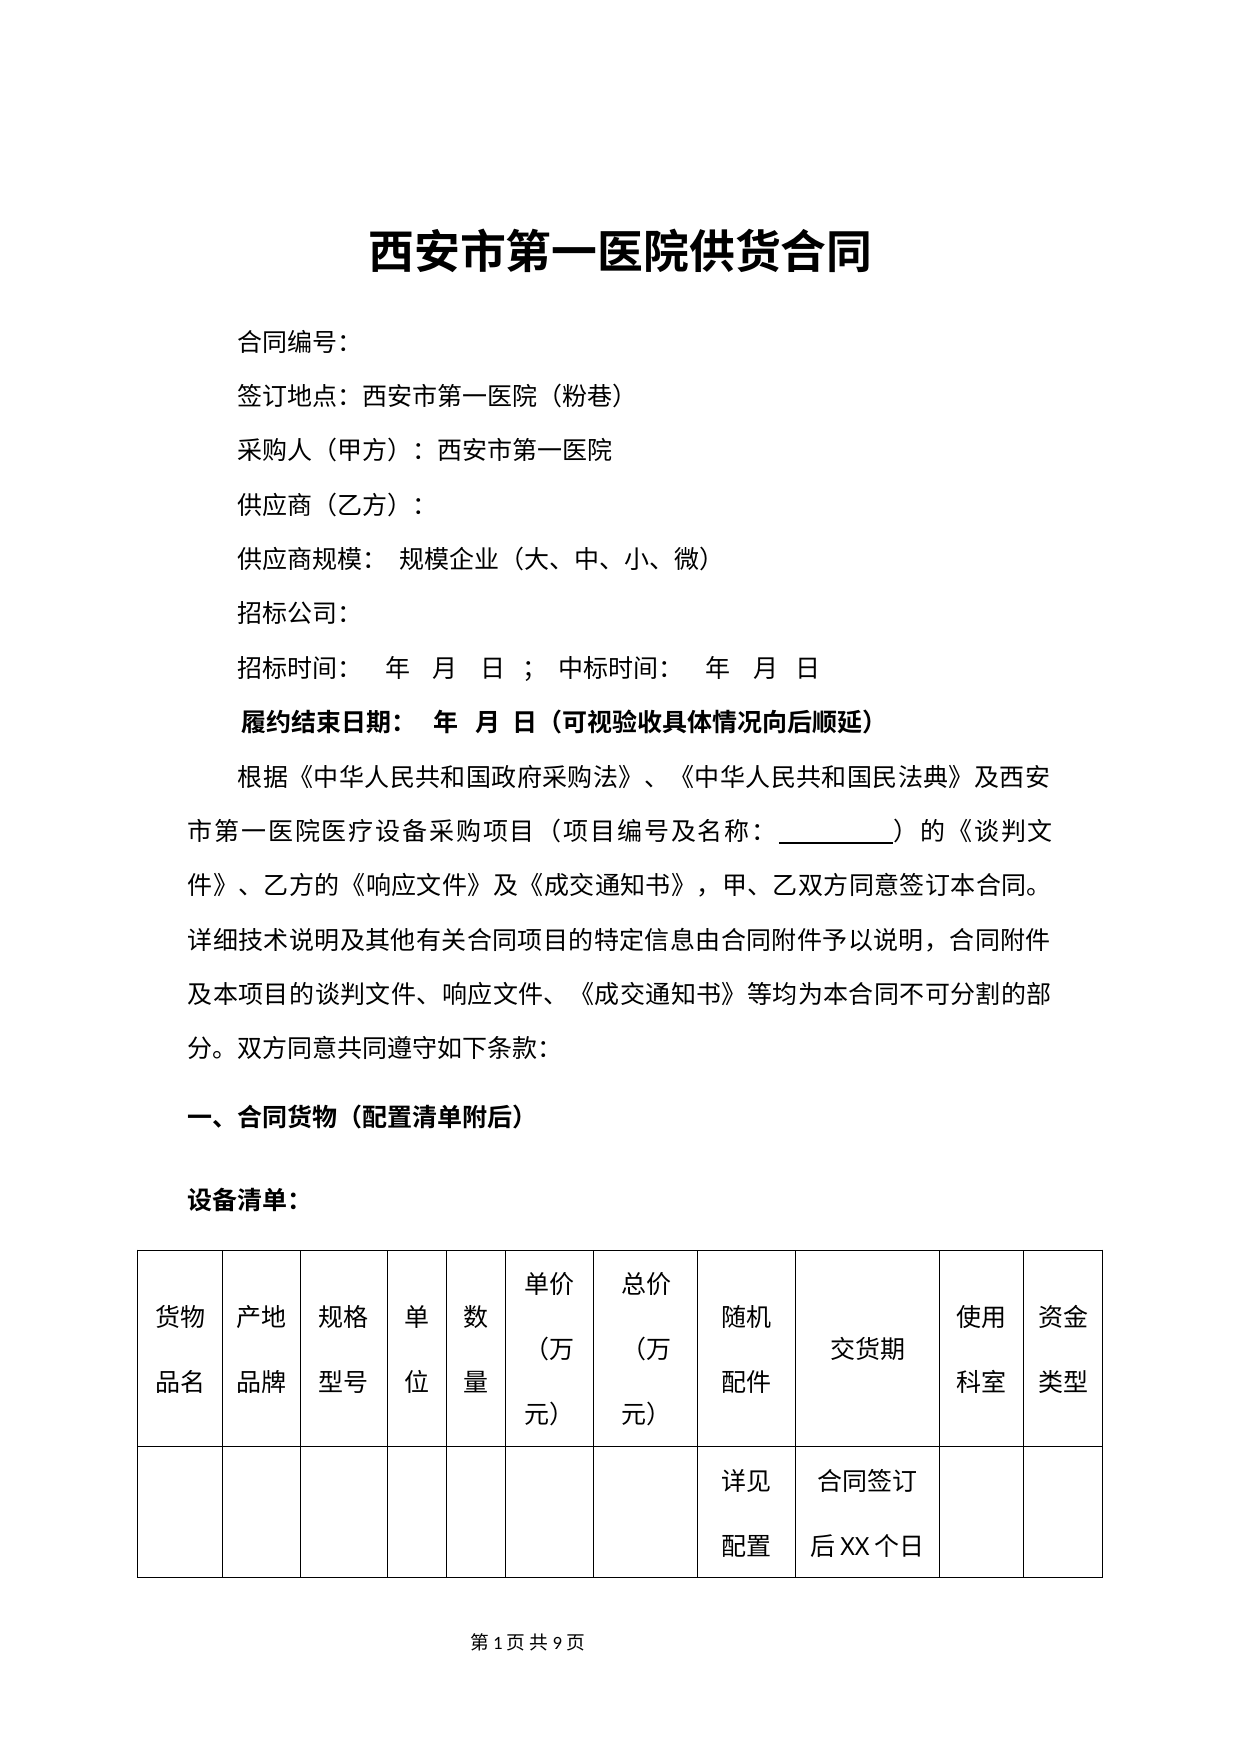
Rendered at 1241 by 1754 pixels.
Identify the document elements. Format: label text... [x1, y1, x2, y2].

table_header 使用科室 [940, 1251, 1023, 1446]
table_cell [940, 1447, 1023, 1577]
table_cell [447, 1447, 505, 1577]
text 招标时间： 年 月 日 ； 中标时间： 年 月 日 [187, 648, 1053, 684]
table_cell [506, 1447, 593, 1577]
table_cell 合同签订后XX个日历日内 [796, 1447, 939, 1577]
table_cell 详见配置清单 [698, 1447, 795, 1577]
table_header 随机 配件 [698, 1251, 795, 1446]
text 一、合同货物（配置清单附后） [187, 1083, 1053, 1148]
text 履约结束日期： 年 月 日（可视验收具体情况向后顺延） [187, 703, 1053, 739]
text 西安市第一医院供货合同 [187, 199, 1053, 297]
table_cell [594, 1447, 697, 1577]
text 签订地点：西安市第一医院（粉巷） [187, 376, 1053, 413]
text 供应商（乙方）： [187, 485, 1053, 521]
text 合同编号： [187, 322, 1053, 358]
table_cell [1024, 1447, 1102, 1577]
table_header 单价 （万元） [506, 1251, 593, 1446]
table_cell [388, 1447, 446, 1577]
table_header 交货期 [796, 1251, 939, 1446]
table_header 规格 型号 [301, 1251, 387, 1446]
table_cell [301, 1447, 387, 1577]
table_header 单位 [388, 1251, 446, 1446]
text 招标公司： [187, 594, 1053, 630]
text 根据《中华人民共和国政府采购法》、《中华人民共和国民法典》及西安市第一医院医疗设备采购项目（项目编号及名称： ）的《谈判文件》、乙方的《响应文件》及《成交通知书》，甲、乙双方同意签订本合同。详细技术说明及其他有关合同项目的特定信息由合同附件予以说明，合同附件及本项目的谈判文件、响应文件、《成交通知书》等均为本合同不可分割的部分。双方同意共同遵守如下条款： [187, 757, 1053, 1065]
table_header 总价 （万元） [594, 1251, 697, 1446]
table_cell [138, 1447, 222, 1577]
table_header 货物品名 [138, 1251, 222, 1446]
table_header 产地 品牌 [223, 1251, 300, 1446]
text 供应商规模： 规模企业（大、中、小、微） [187, 539, 1053, 576]
text 采购人（甲方）：西安市第一医院 [187, 431, 1053, 467]
text 设备清单： [187, 1166, 1053, 1231]
table_header 数量 [447, 1251, 505, 1446]
table_header 资金类型 [1024, 1251, 1102, 1446]
table_cell [223, 1447, 300, 1577]
